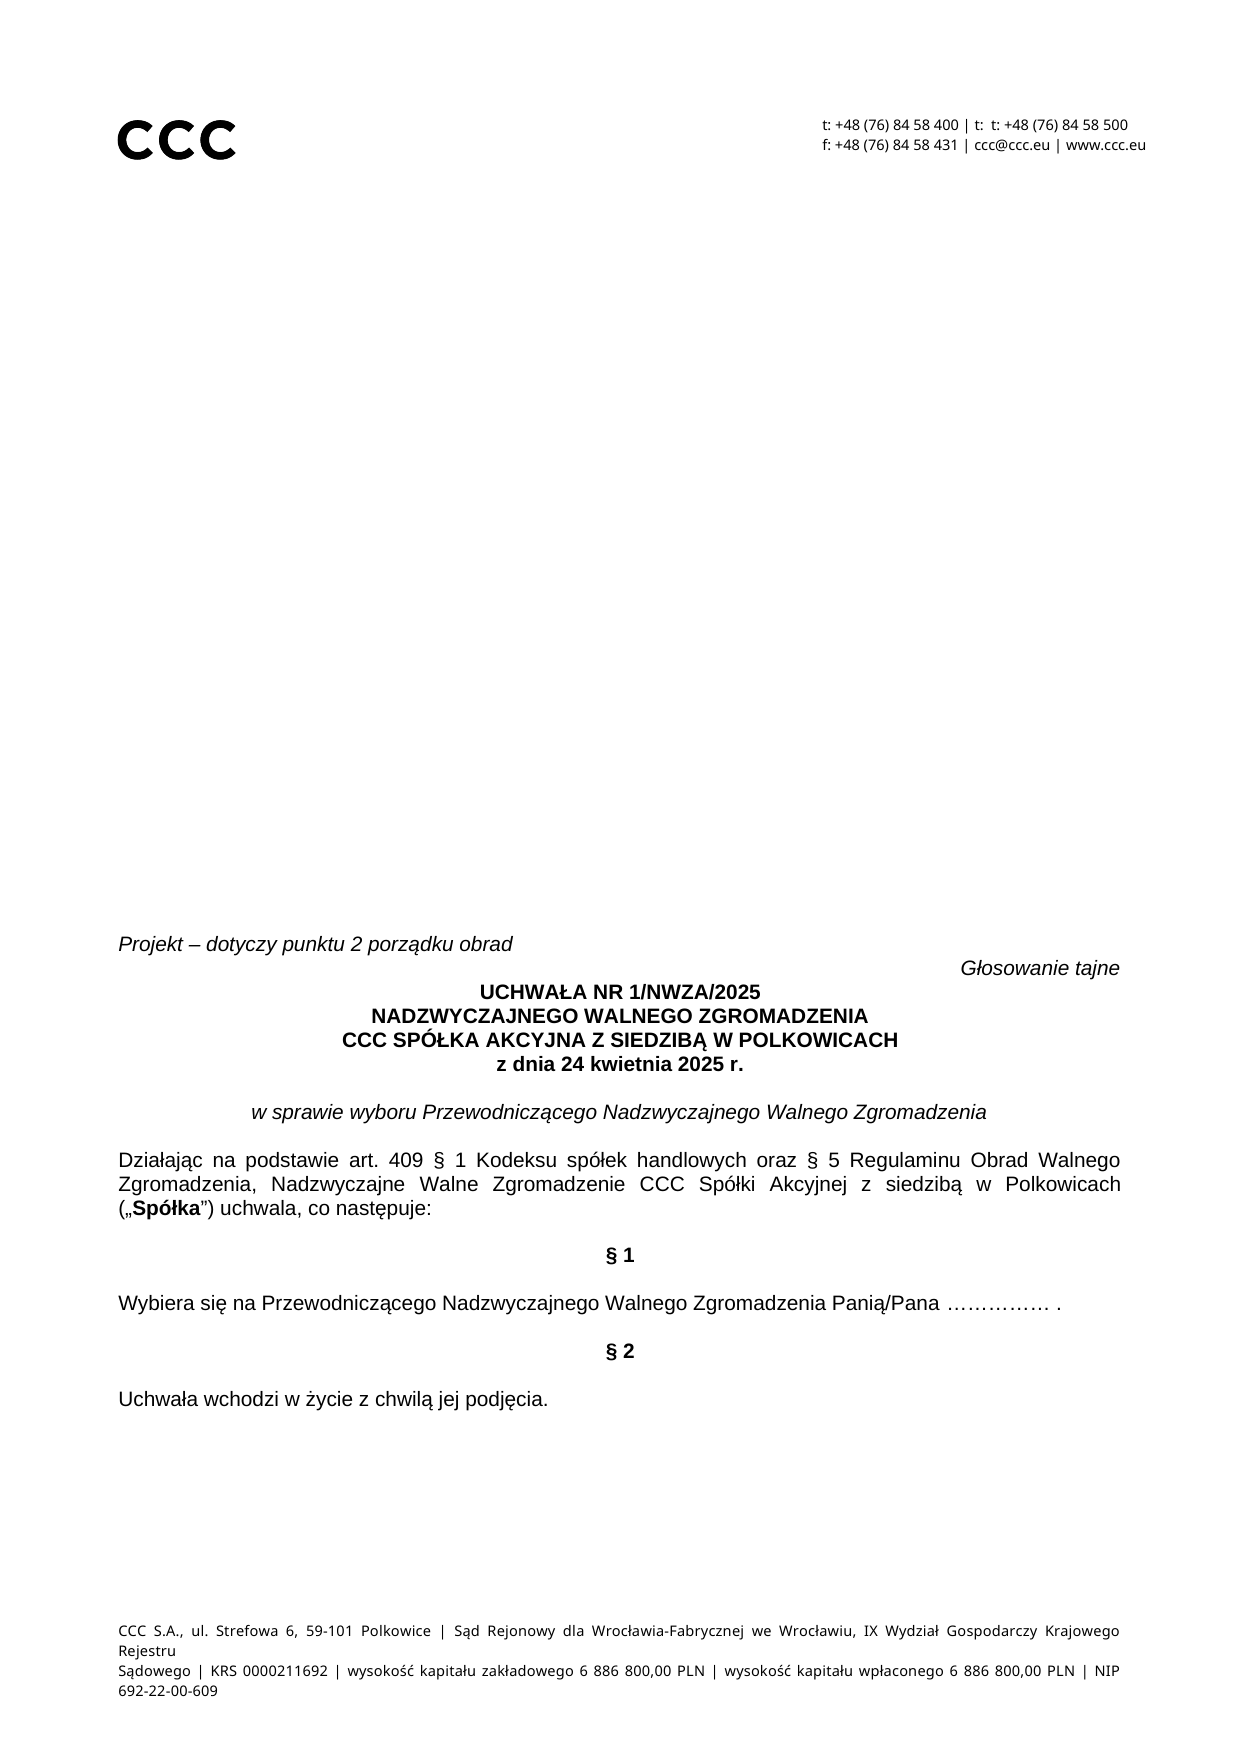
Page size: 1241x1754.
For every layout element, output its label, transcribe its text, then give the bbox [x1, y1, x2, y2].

picture [0, 2, 1241, 252]
text Działając na podstawie art. 409 § 1 Kodeksu spółek handlowych oraz § 5 Regulaminu Obrad Walnego Zgromadzenia, Nadzwyczajne Walne Zgromadzenie CCC Spółki Akcyjnej z siedzibą w Polkowicach („Spółka”) uchwala, co następuje: [118, 1147, 1122, 1219]
text § 2 [118, 1339, 1122, 1363]
text Głosowanie tajne [118, 956, 1122, 980]
text Projekt – dotyczy punktu 2 porządku obrad [118, 932, 1122, 956]
text § 1 [118, 1243, 1122, 1267]
text w sprawie wyboru Przewodniczącego Nadzwyczajnego Walnego Zgromadzenia [118, 1099, 1122, 1123]
text Uchwała wchodzi w życie z chwilą jej podjęcia. [118, 1387, 1122, 1411]
text UCHWAŁA NR 1/NWZA/2025 NADZwyczajnego Walnego Zgromadzenia CCC spółka akcyjna z siedzibą w POLKOWICACH z dnia 24 kwietnia 2025 r. [118, 980, 1122, 1076]
text Wybiera się na Przewodniczącego Nadzwyczajnego Walnego Zgromadzenia Panią/Pana …………… . [118, 1291, 1122, 1315]
